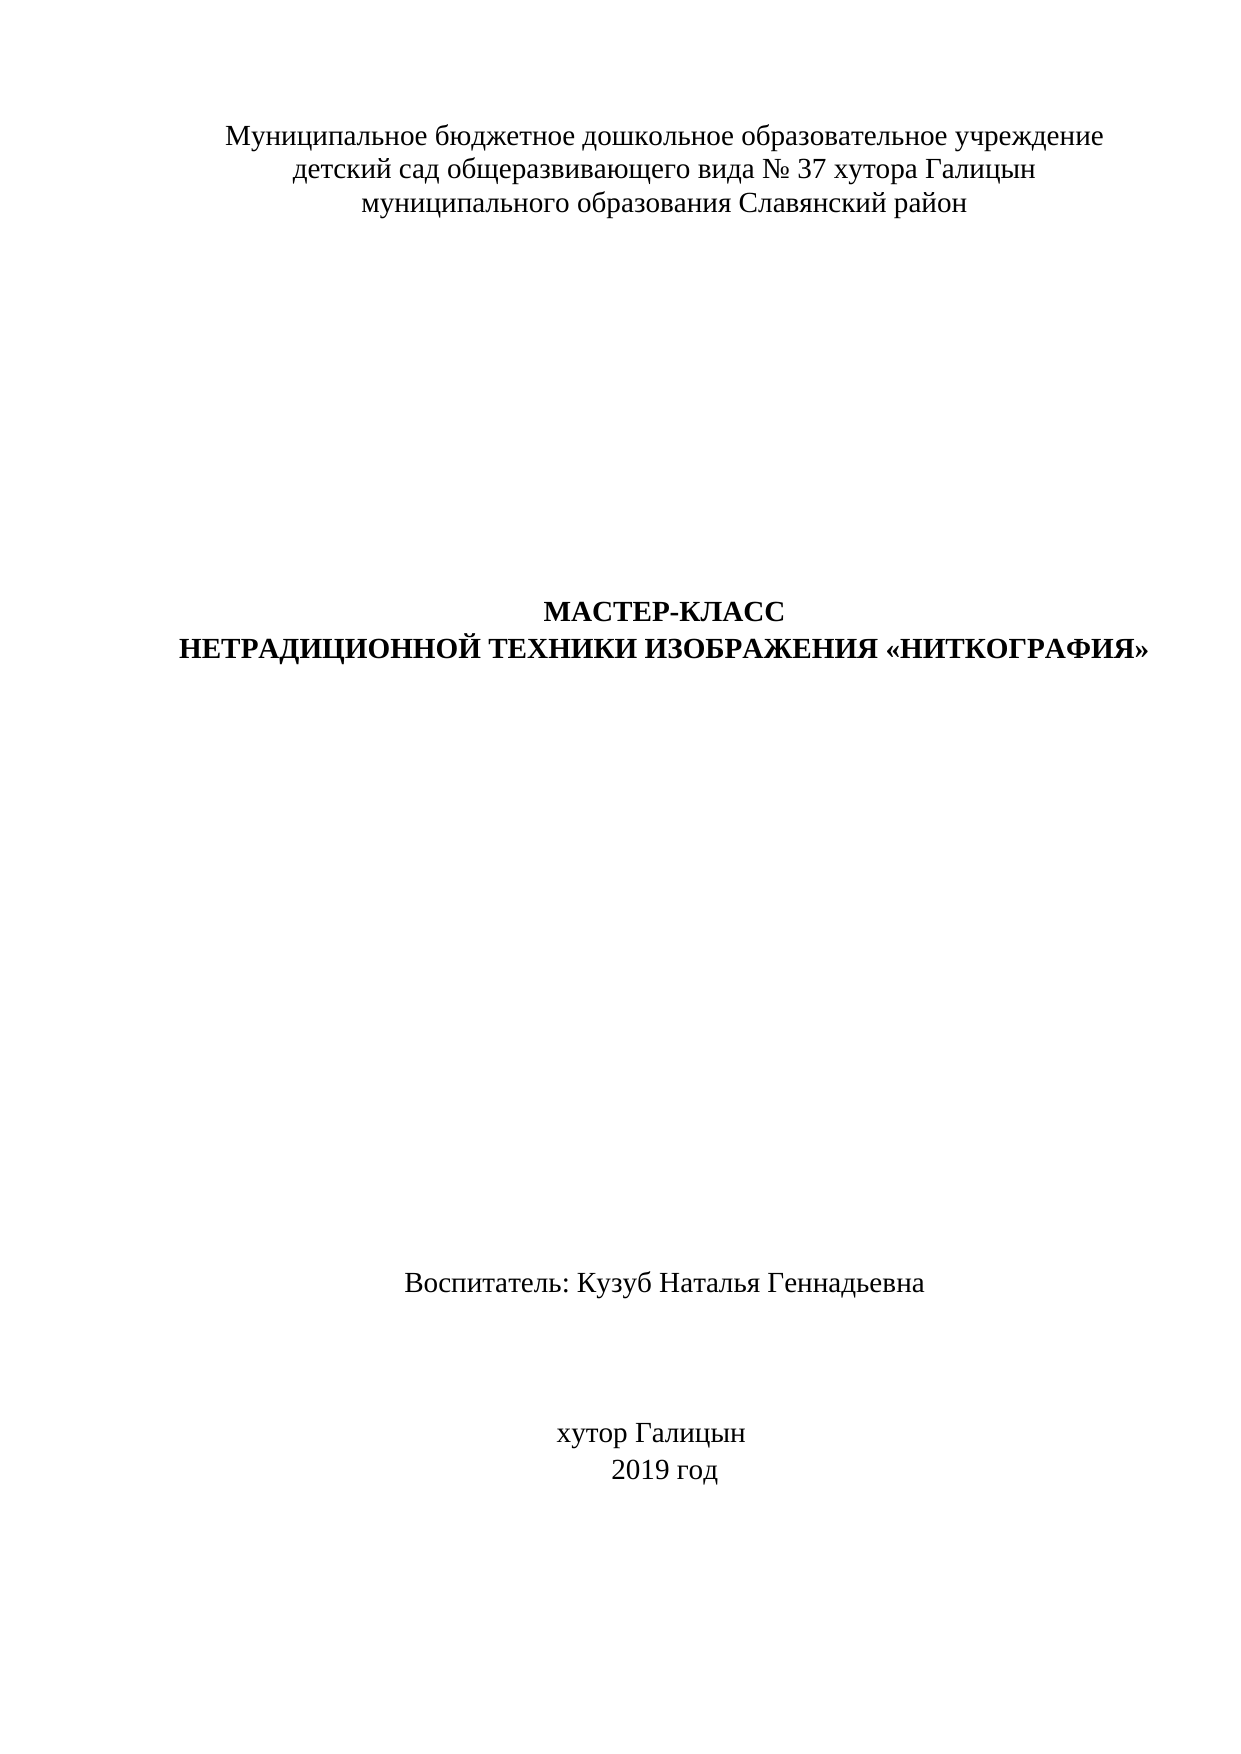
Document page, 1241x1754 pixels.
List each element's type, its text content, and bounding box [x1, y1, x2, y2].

text детский сад общеразвивающего вида № 37 хутора Галицын [177, 152, 1152, 185]
text хутор Галицын [177, 1411, 1152, 1448]
text муниципального образования Славянский район [177, 185, 1152, 219]
text Воспитатель: Кузуб Наталья Геннадьевна [177, 1265, 1152, 1298]
text Нетрадиционной техники изображения «ниткография» [177, 627, 1152, 665]
text МАСТЕР-КЛАСС [177, 590, 1152, 627]
text Муниципальное бюджетное дошкольное образовательное учреждение [177, 118, 1152, 152]
text 2019 год [177, 1448, 1152, 1486]
